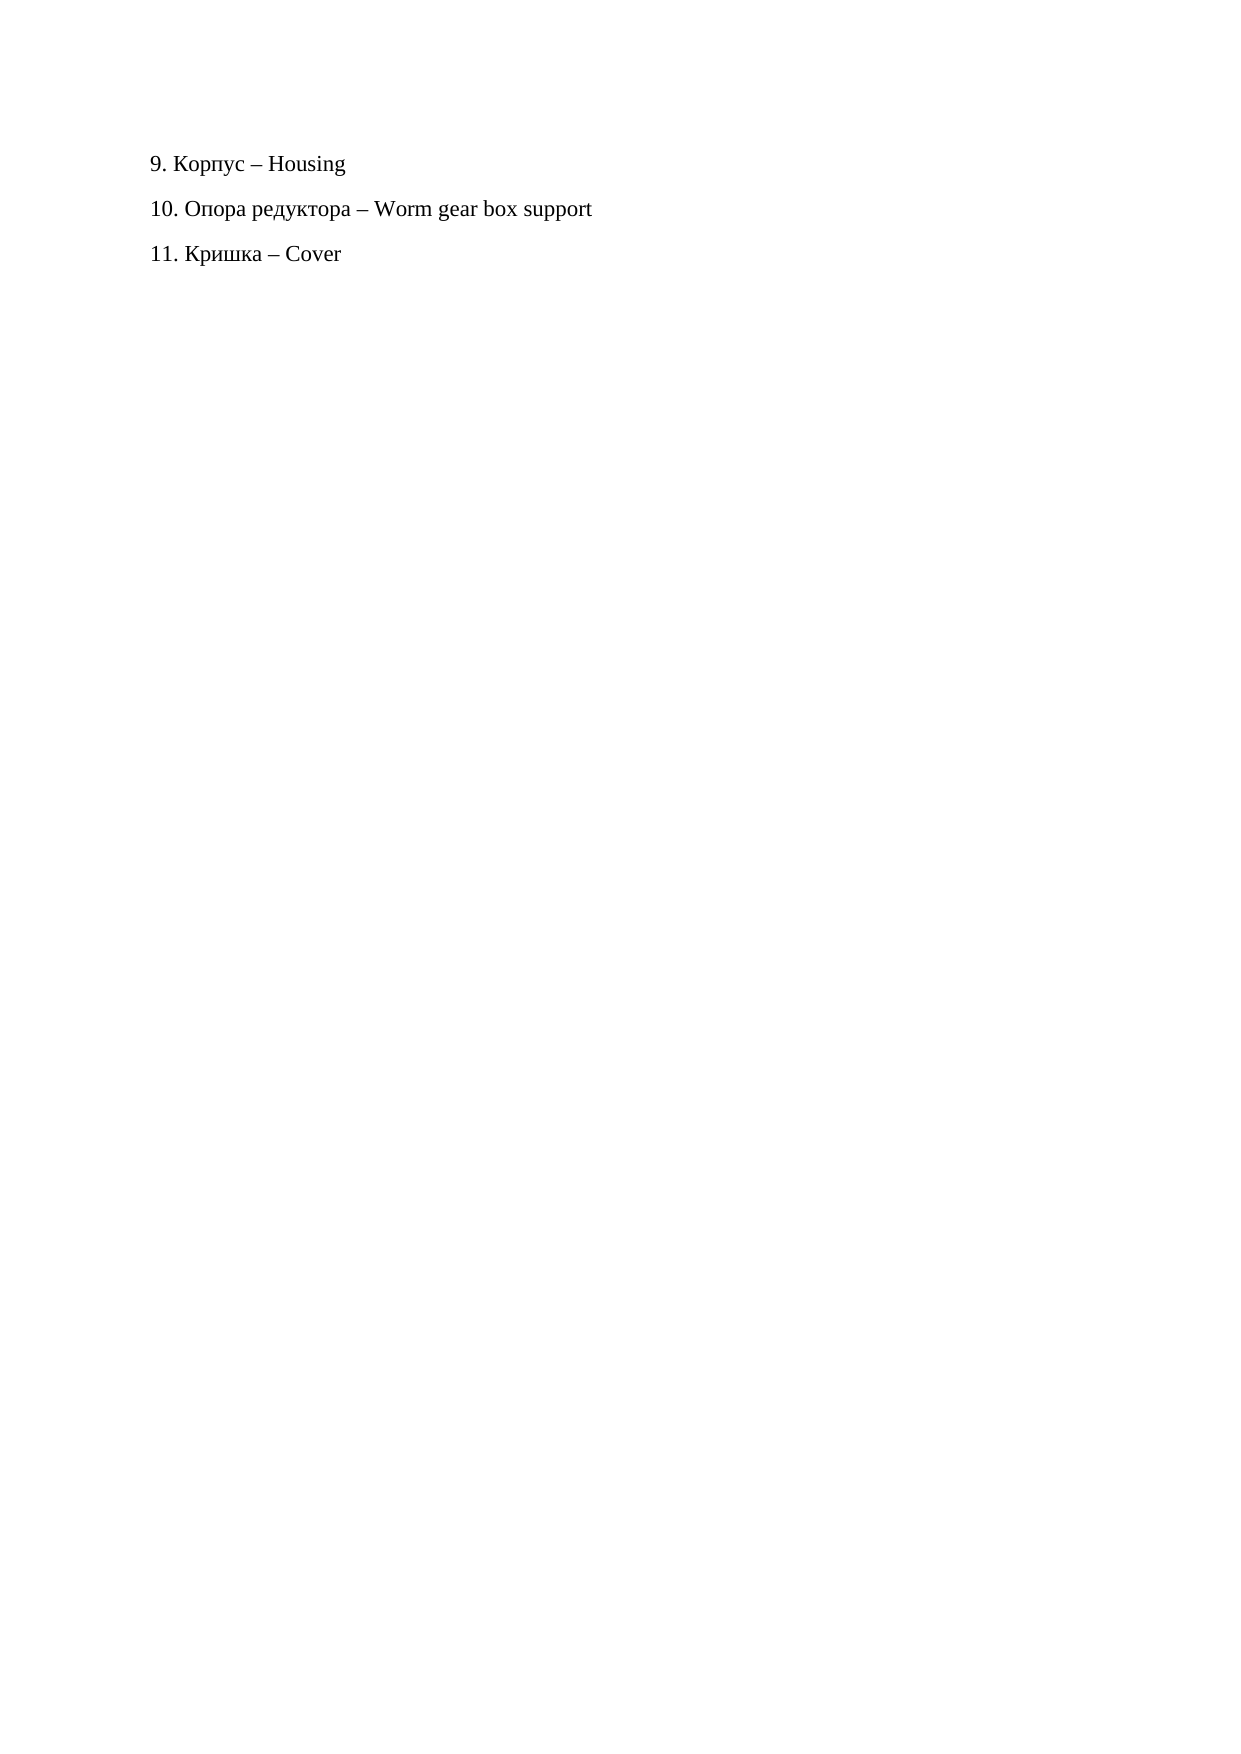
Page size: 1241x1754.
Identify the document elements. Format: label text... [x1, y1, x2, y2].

text 10. Опора редуктора – Worm gear box support [150, 195, 1090, 221]
text 9. Корпус – Housing [150, 150, 1090, 176]
text 11. Кришка – Cover [150, 240, 1090, 267]
